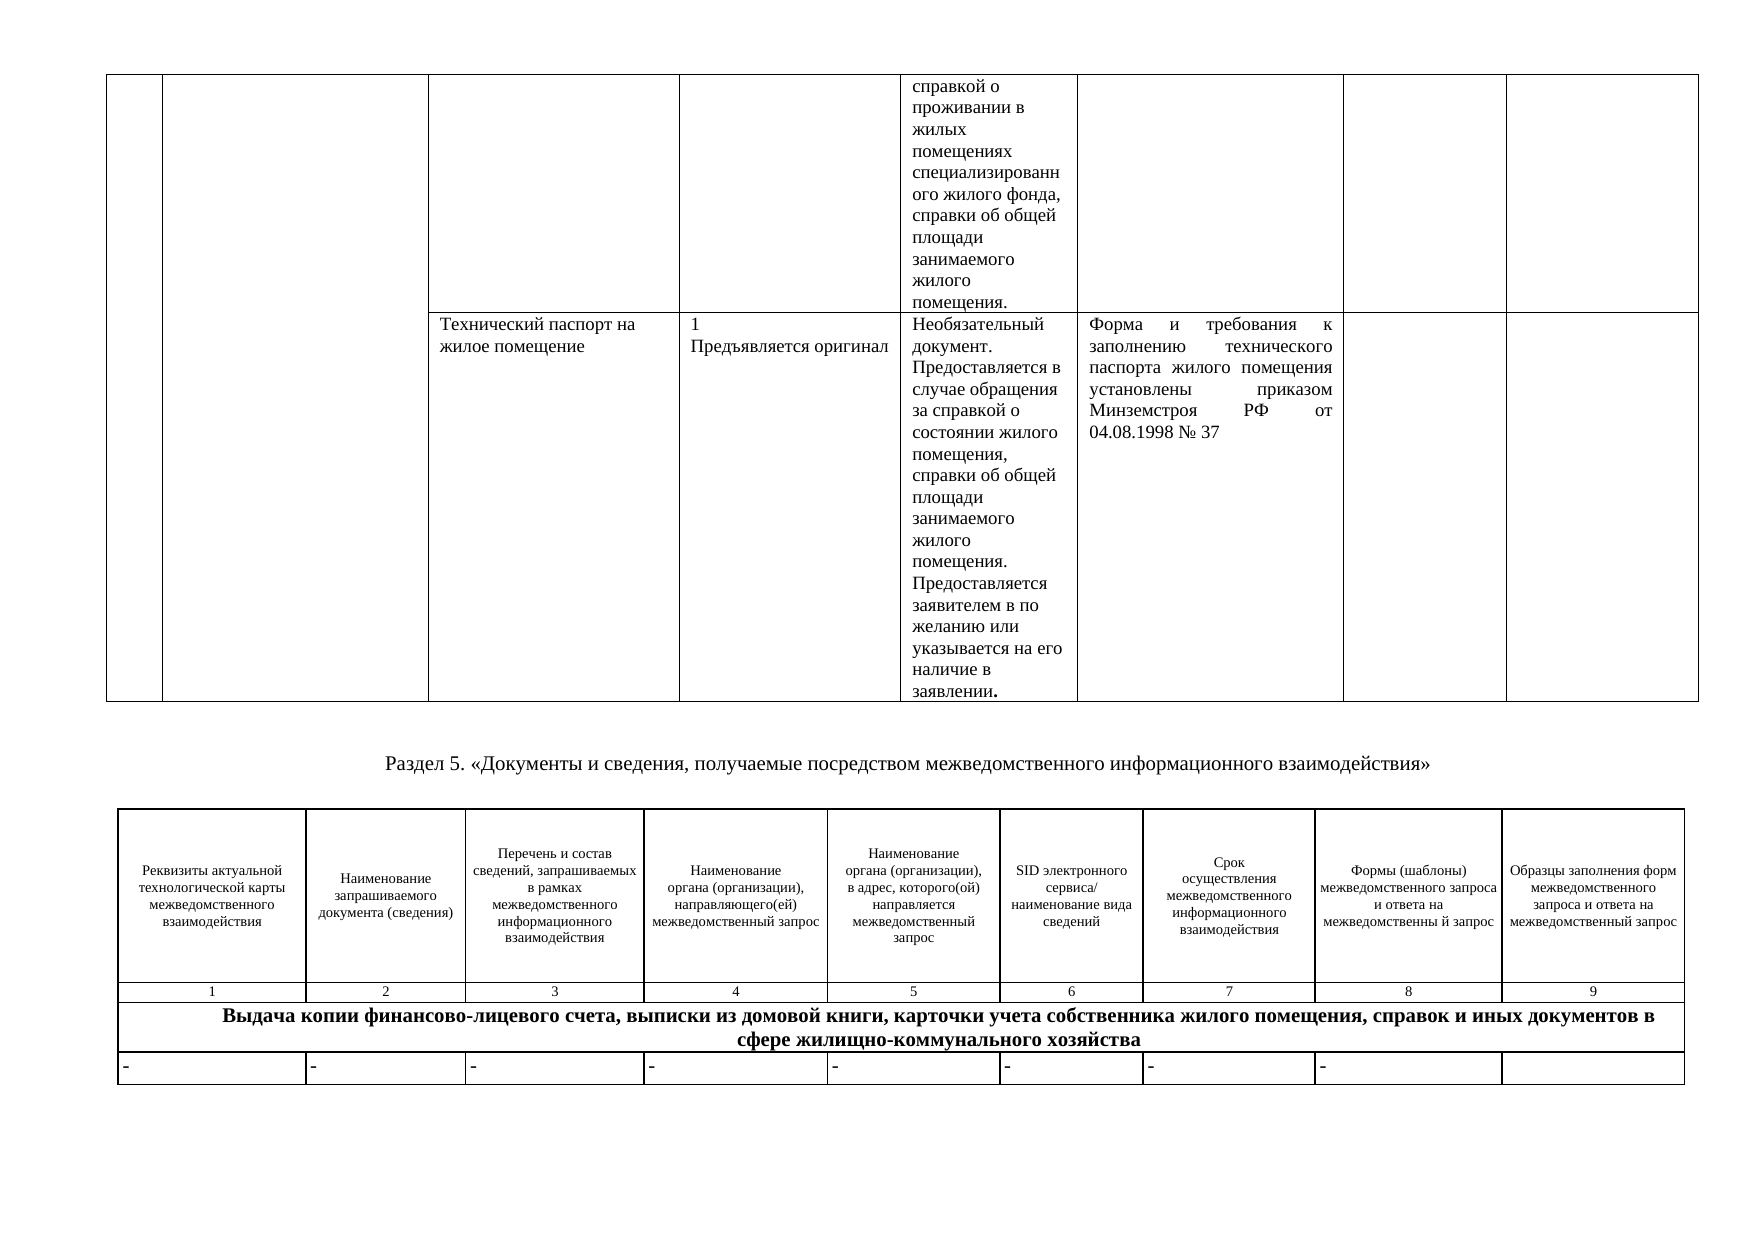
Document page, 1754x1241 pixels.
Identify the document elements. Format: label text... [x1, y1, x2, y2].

table_header SID электронного сервиса/ наименование вида сведений [1001, 810, 1142, 981]
table_cell - [466, 1053, 643, 1083]
text Раздел 5. «Документы и сведения, получаемые посредством межведомственного информационного взаимодействия» [118, 750, 1698, 774]
table_cell 8 [1316, 983, 1501, 1001]
table_cell 6 [1001, 983, 1142, 1001]
table_header Реквизиты актуальной технологической карты межведомственного взаимодействия [119, 810, 305, 981]
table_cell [680, 75, 900, 312]
table_cell 2 [307, 983, 465, 1001]
table_cell - [1316, 1053, 1501, 1083]
table_cell [1078, 75, 1343, 312]
table_cell - [645, 1053, 827, 1083]
table_header Формы (шаблоны) межведомственного запроса и ответа на межведомственны й запрос [1316, 810, 1501, 981]
table_header Наименование запрашиваемого документа (сведения) [307, 810, 465, 981]
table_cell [429, 75, 679, 312]
table_cell 1 [119, 983, 305, 1001]
table_cell Технический паспорт на жилое помещение [429, 313, 679, 701]
table_cell 4 [645, 983, 827, 1001]
table_cell 7 [1144, 983, 1314, 1001]
table_header Наименование органа (организации), направляющего(ей) межведомственный запрос [645, 810, 827, 981]
table_cell Необязательный документ. Предоставляется в случае обращения за справкой о состоянии жилого помещения, справки об общей площади занимаемого жилого помещения. Предоставляется заявителем в по желанию или указывается на его наличие в заявлении. [901, 313, 1077, 701]
table_header Срок осуществления межведомственного информационного взаимодействия [1144, 810, 1314, 981]
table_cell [901, 75, 1077, 312]
table_cell [1344, 313, 1506, 701]
table_cell Форма и требования к заполнению технического паспорта жилого помещения установлены приказом Минземстроя РФ от 04.08.1998 № 37 [1078, 313, 1343, 701]
table_cell 9 [1503, 983, 1684, 1001]
table_cell [1344, 75, 1506, 312]
table_cell 5 [828, 983, 999, 1001]
table_header Образцы заполнения форм межведомственного запроса и ответа на межведомственный запрос [1503, 810, 1684, 981]
table_cell [1507, 75, 1698, 312]
table_cell 1 Предъявляется оригинал [680, 313, 900, 701]
table_cell 3 [466, 983, 643, 1001]
table_cell - [119, 1053, 305, 1083]
table_cell - [1001, 1053, 1142, 1083]
table_header Перечень и состав сведений, запрашиваемых в рамках межведомственного информационного взаимодействия [466, 810, 643, 981]
table_cell - [828, 1053, 999, 1083]
table_cell [1503, 1053, 1684, 1083]
table_header Наименование органа (организации), в адрес, которого(ой) направляется межведомственный запрос [828, 810, 999, 981]
table_cell - [307, 1053, 465, 1083]
table_cell - [1144, 1053, 1314, 1083]
table_cell [1507, 313, 1698, 701]
